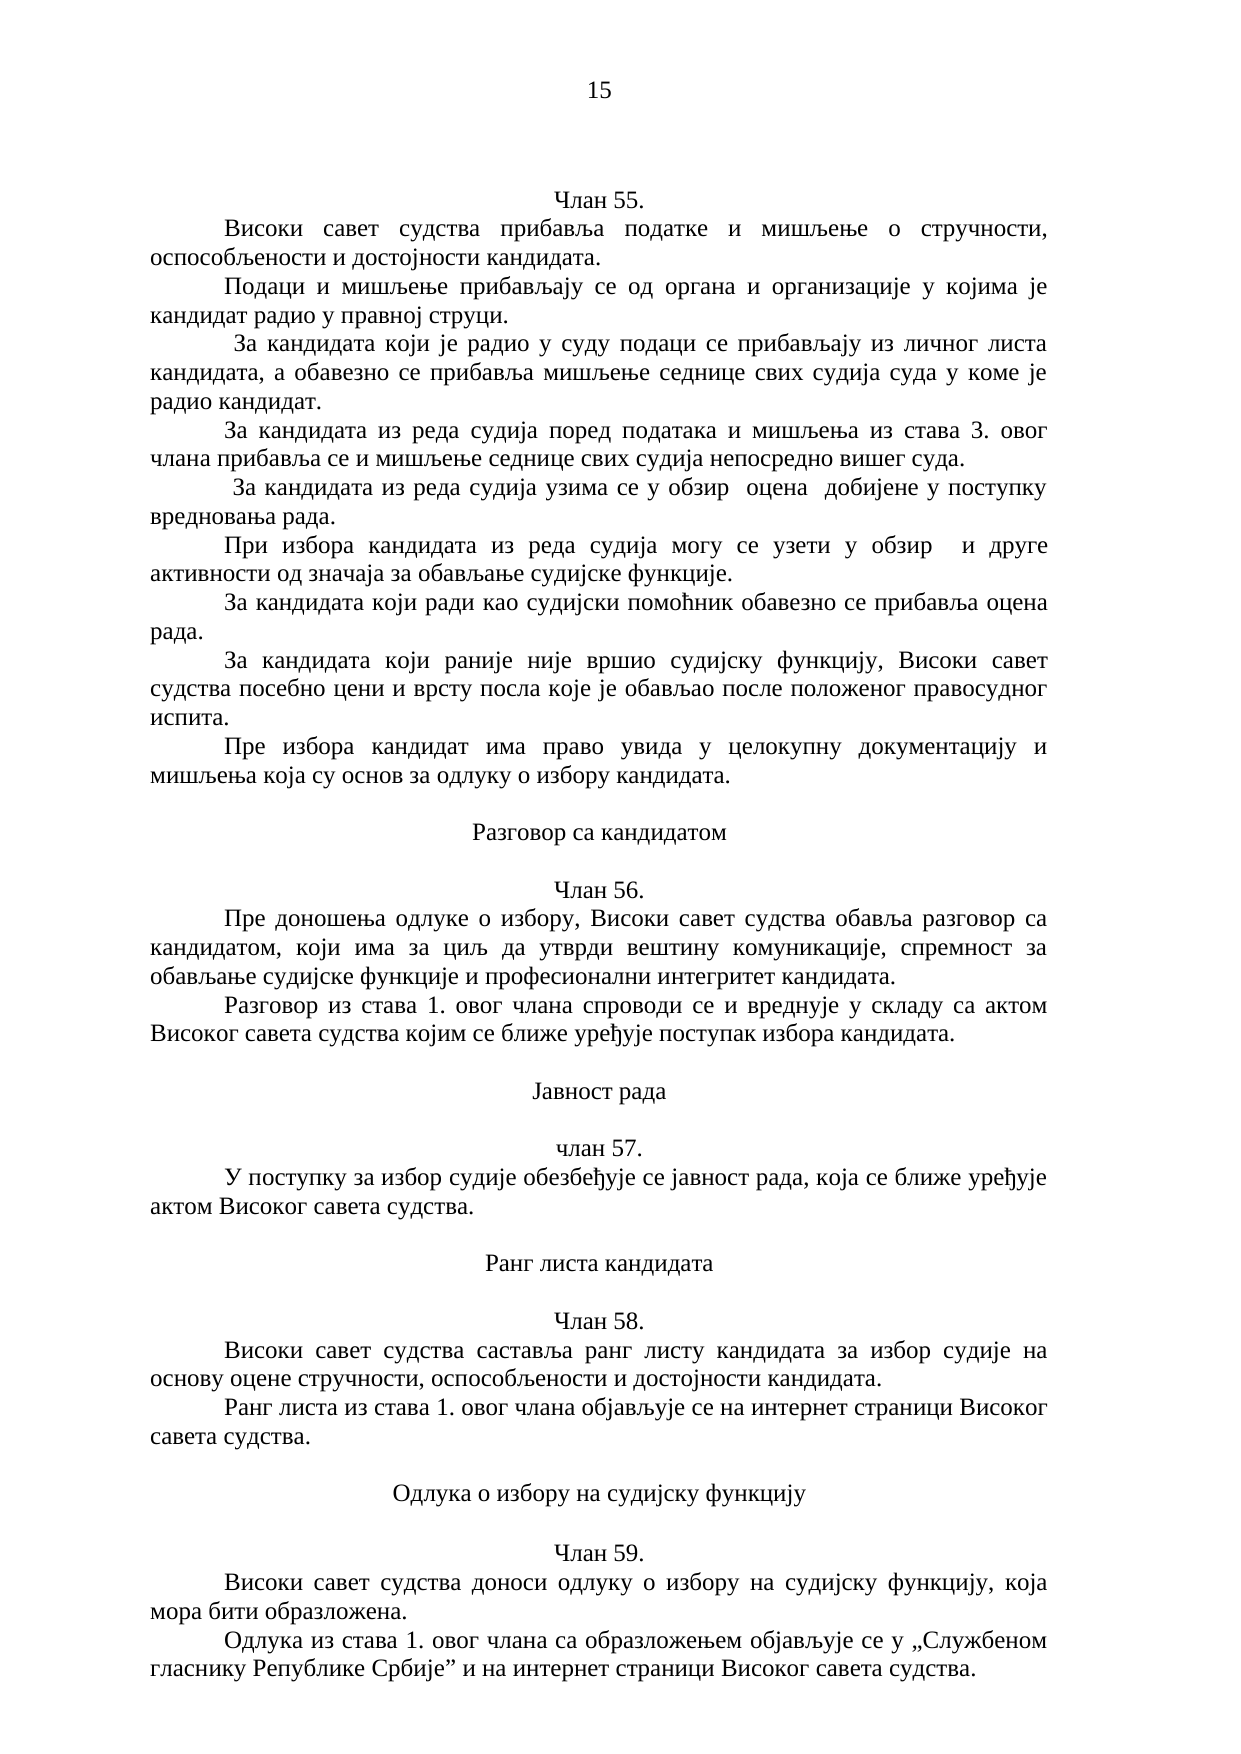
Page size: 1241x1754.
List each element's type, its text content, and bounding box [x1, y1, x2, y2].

text Члан 55. [150, 185, 1048, 213]
text За кандидата који ради као судијски помоћник обавезно се прибавља оцена рада. [150, 587, 1048, 645]
text За кандидата из реда судија узима се у обзир оцена добијене у поступку вредновања рада. [150, 472, 1048, 530]
text Пре избора кандидат има право увида у целокупну документацију и мишљења која су основ за одлуку о избору кандидата. [150, 731, 1048, 788]
text члан 57. [150, 1133, 1048, 1162]
text Разговор из става 1. овог члана спроводи се и вреднује у складу са актом Високог савета судства којим се ближе уређује поступак избора кандидата. [150, 990, 1048, 1047]
text Члан 56. [150, 875, 1048, 903]
text Високи савет судства саставља ранг листу кандидата за избор судије на основу оцене стручности, оспособљености и достојности кандидата. [150, 1335, 1048, 1392]
text Пре доношења одлуке о избору, Високи савет судства обавља разговор са кандидатом, који има за циљ да утврди вештину комуникације, спремност за обављање судијске функције и професионални интегритет кандидата. [150, 903, 1048, 990]
text Одлука о избору на судијску функцију [150, 1478, 1048, 1507]
text Јавност рада [150, 1076, 1048, 1105]
text При избора кандидата из реда судија могу се узети у обзир и друге активности од значаја за обављање судијске функције. [150, 530, 1048, 587]
text У поступку за избор судије обезбеђује се јавност рада, која се ближе уређује актом Високог савета судства. [150, 1162, 1048, 1220]
text Високи савет судства прибавља податке и мишљење о стручности, оспособљености и достојности кандидата. [150, 213, 1048, 271]
text Члан 59. [150, 1538, 1048, 1567]
text Подаци и мишљење прибављају се од органа и организације у којима је кандидат радио у правној струци. [150, 271, 1048, 328]
text Ранг листа из става 1. овог члана објављује се на интернет страници Високог савета судства. [150, 1392, 1048, 1450]
text Разговор са кандидатoм [150, 817, 1048, 846]
text За кандидата који раније није вршио судијску функцију, Високи савет судства посебно цени и врсту посла које је обављао после положеног правосудног испита. [150, 645, 1048, 731]
text За кандидата који је радио у суду подаци се прибављају из личног листа кандидата, а обавезно се прибавља мишљење седнице свих судија суда у коме је радио кандидат. [150, 328, 1048, 415]
text Одлука из става 1. овог члана са образложењем објављује се у „Службеном гласнику Републике Србије” и на интернет страници Високог савета судства. [150, 1625, 1048, 1682]
text Високи савет судства доноси одлуку о избору на судијску функцију, која мора бити образложена. [150, 1567, 1048, 1625]
text За кандидата из реда судија поред података и мишљења из става 3. овог члана прибавља се и мишљење седнице свих судија непосредно вишег суда. [150, 415, 1048, 472]
text Ранг листа кандидата [150, 1248, 1048, 1277]
text Члан 58. [150, 1306, 1048, 1335]
